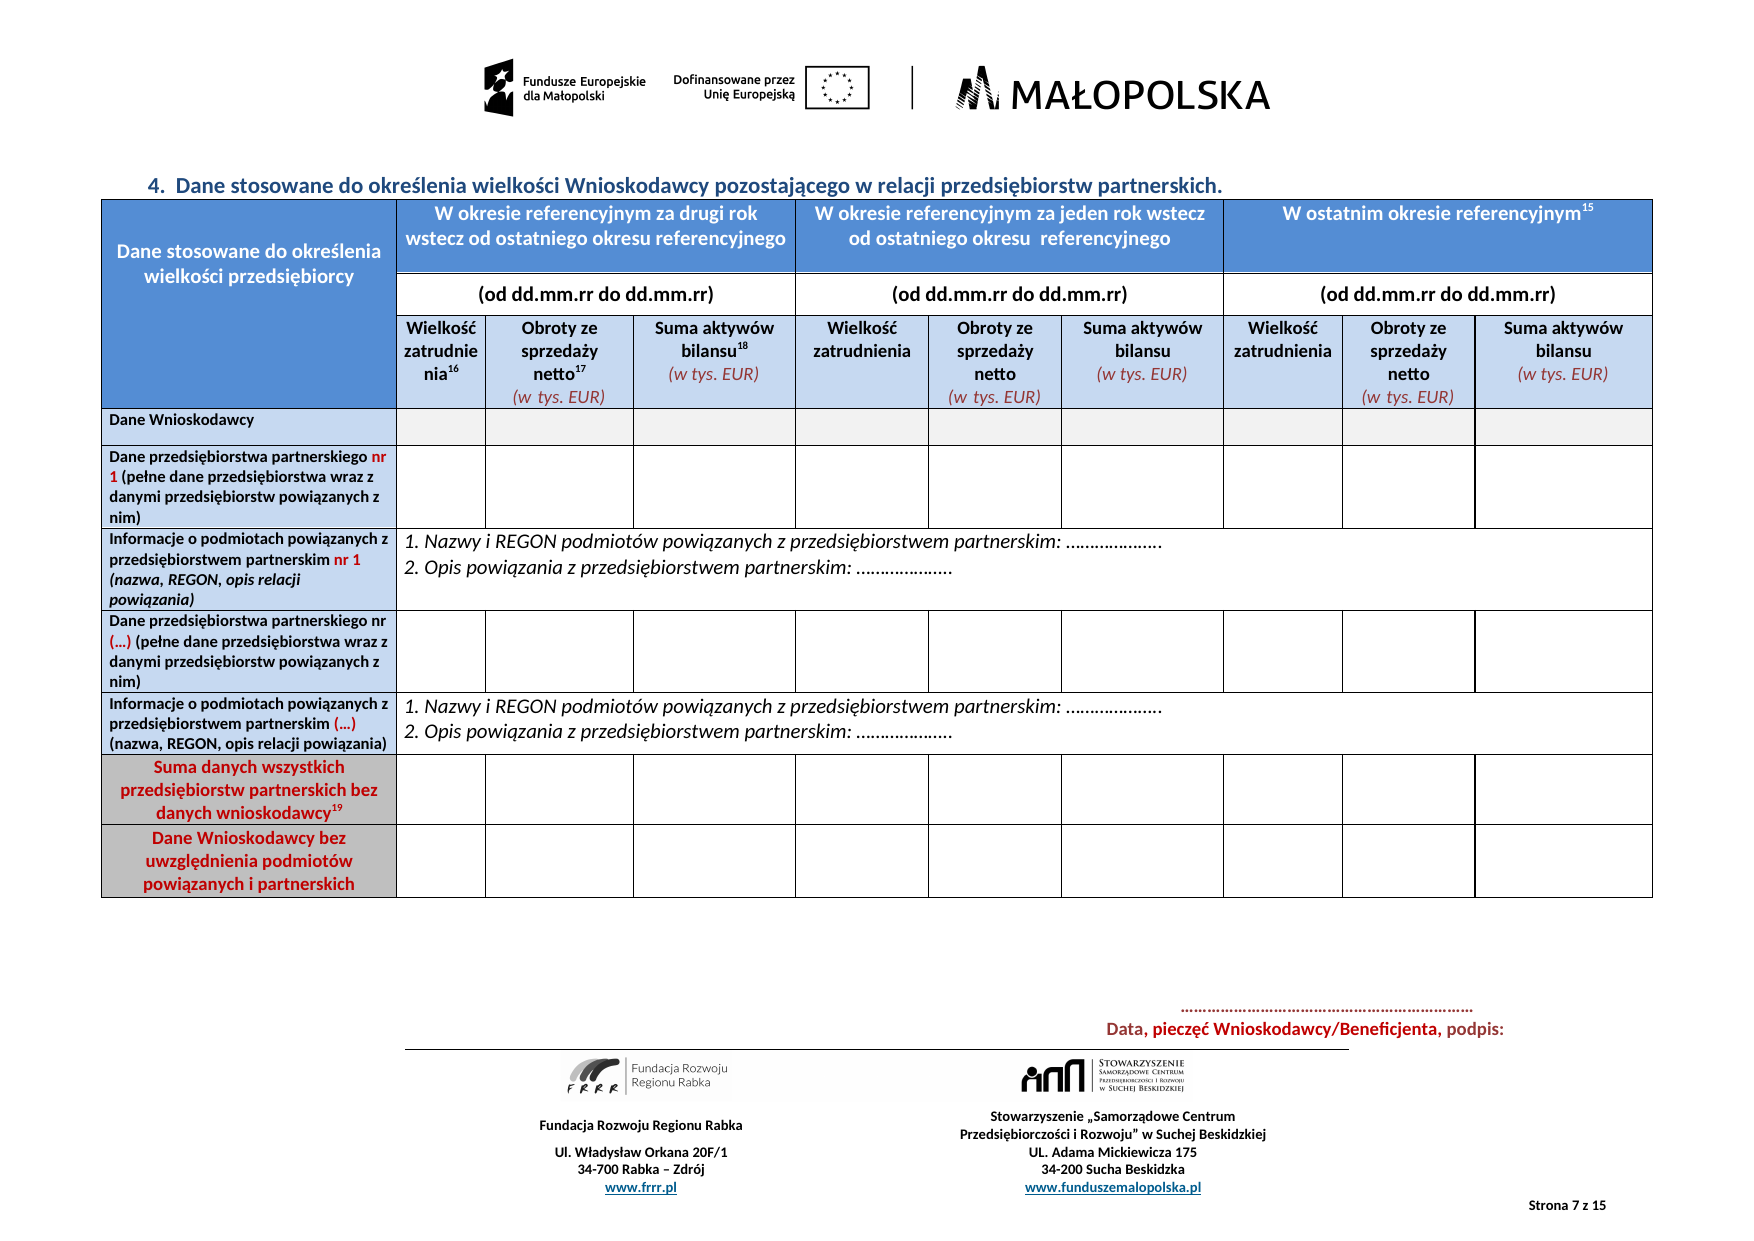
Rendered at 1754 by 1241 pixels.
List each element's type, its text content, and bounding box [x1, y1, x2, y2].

picture [560, 1050, 1194, 1102]
table_cell [1062, 446, 1223, 527]
table_cell [1343, 611, 1474, 692]
table_cell [1224, 611, 1342, 692]
table_cell [1062, 825, 1223, 897]
table_cell Obroty ze sprzedaży netto (w tys. EUR) [1343, 316, 1474, 408]
text Data, pieczęć Wnioskodawcy/Beneficjenta, podpis: [1106, 1017, 1606, 1040]
table_cell 1. Nazwy i REGON podmiotów powiązanych z przedsiębiorstwem partnerskim: ……………….. 2. Opis powiązania z przedsiębiorstwem partnerskim: ……………….. [397, 529, 1652, 610]
table_cell [634, 409, 795, 445]
table_cell [1343, 446, 1474, 527]
table_cell [1224, 446, 1342, 527]
table_cell Suma aktywów bilansu (w tys. EUR) [634, 316, 795, 408]
table_cell [1343, 825, 1474, 897]
table_cell [1343, 409, 1474, 445]
table_cell [1476, 409, 1652, 445]
table_cell Suma aktywów bilansu (w tys. EUR) [1062, 316, 1223, 408]
table_cell Suma danych wszystkich przedsiębiorstw partnerskich bez danych wnioskodawcy [102, 755, 396, 824]
table_cell [796, 825, 928, 897]
table_cell [397, 825, 485, 897]
table_cell 1. Nazwy i REGON podmiotów powiązanych z przedsiębiorstwem partnerskim: ……………….. 2. Opis powiązania z przedsiębiorstwem partnerskim: ……………….. [397, 693, 1652, 754]
table_cell [634, 611, 795, 692]
table_cell [1062, 409, 1223, 445]
table_cell [1224, 825, 1342, 897]
table_cell [486, 446, 633, 527]
table_cell [929, 409, 1061, 445]
table_cell [1476, 825, 1652, 897]
table_cell Obroty ze sprzedaży netto (w tys. EUR) [486, 316, 633, 408]
table_cell [1062, 755, 1223, 824]
table_cell [796, 755, 928, 824]
table_cell [929, 446, 1061, 527]
table_cell [1343, 755, 1474, 824]
table_cell [796, 446, 928, 527]
table_cell [486, 611, 633, 692]
table_header W ostatnim okresie referencyjnym [1224, 200, 1652, 272]
table_header Dane stosowane do określenia wielkości przedsiębiorcy [102, 200, 396, 408]
table_cell (od dd.mm.rr do dd.mm.rr) [397, 274, 795, 315]
table_cell Dane przedsiębiorstwa partnerskiego nr 1 (pełne dane przedsiębiorstwa wraz z danymi przedsiębiorstw powiązanych z nim) [102, 446, 396, 527]
table_cell [929, 611, 1061, 692]
table_cell Dane przedsiębiorstwa partnerskiego nr (…) (pełne dane przedsiębiorstwa wraz z danymi przedsiębiorstw powiązanych z nim) [102, 611, 396, 692]
table_cell [796, 611, 928, 692]
table_cell [397, 755, 485, 824]
table_cell Wielkość zatrudnienia [796, 316, 928, 408]
table_header W okresie referencyjnym za jeden rok wstecz od ostatniego okresu referencyjnego [796, 200, 1223, 272]
table_cell Obroty ze sprzedaży netto (w tys. EUR) [929, 316, 1061, 408]
text 4. Dane stosowane do określenia wielkości Wnioskodawcy pozostającego w relacji przedsiębiorstw partnerskich. [148, 171, 1606, 199]
table_cell Suma aktywów bilansu (w tys. EUR) [1476, 316, 1652, 408]
table_cell [486, 755, 633, 824]
table_cell [1062, 611, 1223, 692]
table_cell [634, 825, 795, 897]
text ………………………………………………………… [1106, 994, 1606, 1017]
table_cell [929, 755, 1061, 824]
table_cell [1476, 446, 1652, 527]
table_cell [486, 409, 633, 445]
table_cell Wielkość zatrudnienia [397, 316, 485, 408]
table_cell (od dd.mm.rr do dd.mm.rr) [796, 274, 1223, 315]
table_cell [929, 825, 1061, 897]
picture [471, 44, 1283, 131]
table_cell [796, 409, 928, 445]
table_cell [1476, 755, 1652, 824]
table_header W okresie referencyjnym za drugi rok wstecz od ostatniego okresu referencyjnego [397, 200, 795, 272]
table_cell [634, 446, 795, 527]
table_cell [486, 825, 633, 897]
table_cell [1224, 409, 1342, 445]
table_cell (od dd.mm.rr do dd.mm.rr) [1224, 274, 1652, 315]
table_cell Wielkość zatrudnienia [1224, 316, 1342, 408]
table_cell [634, 755, 795, 824]
table_cell Informacje o podmiotach powiązanych z przedsiębiorstwem partnerskim (…) (nazwa, REGON, opis relacji powiązania) [102, 693, 396, 754]
table_cell [397, 446, 485, 527]
table_cell Dane Wnioskodawcy [102, 409, 396, 445]
table_cell [397, 611, 485, 692]
table_cell [1476, 611, 1652, 692]
table_cell Dane Wnioskodawcy bez uwzględnienia podmiotów powiązanych i partnerskich [102, 825, 396, 897]
table_cell [397, 409, 485, 445]
table_cell [1224, 755, 1342, 824]
table_cell Informacje o podmiotach powiązanych z przedsiębiorstwem partnerskim nr 1 (nazwa, REGON, opis relacji powiązania) [102, 529, 396, 610]
